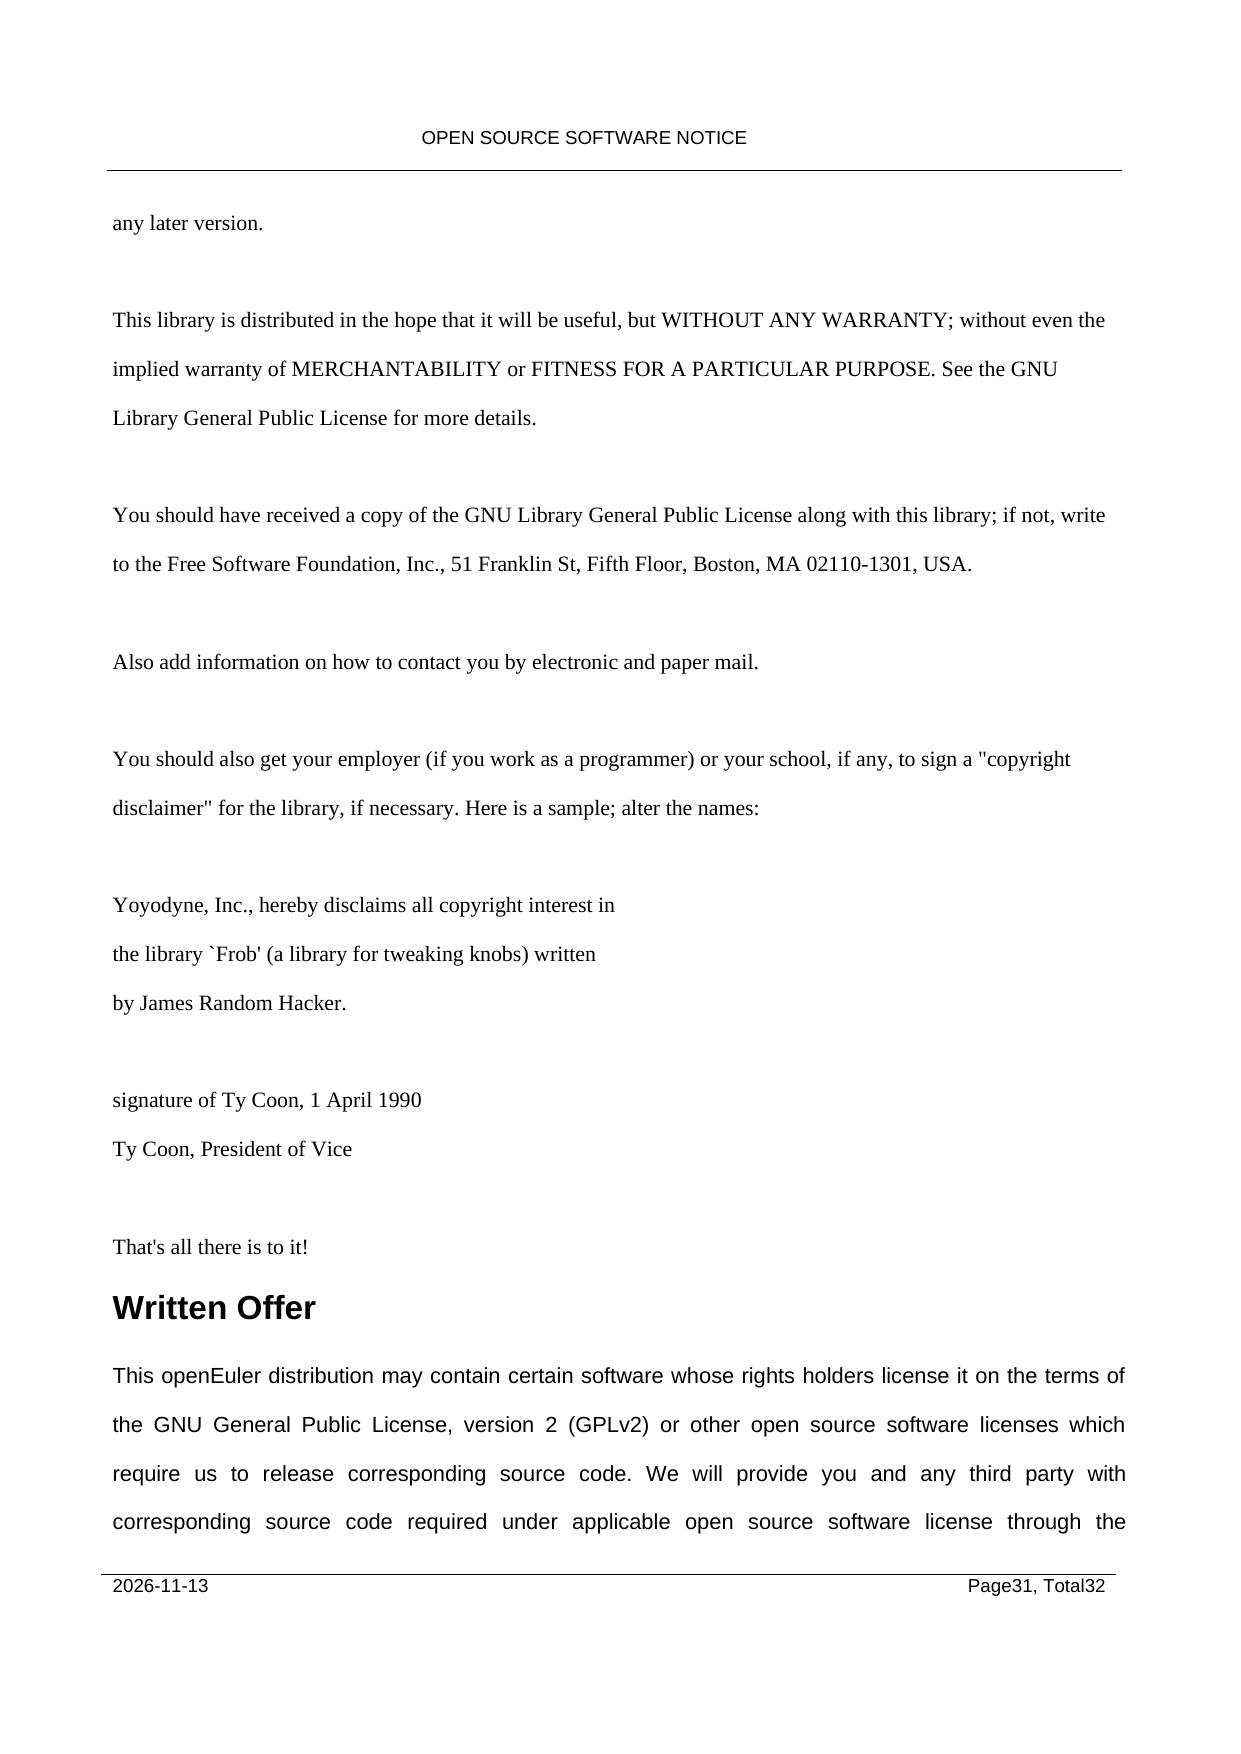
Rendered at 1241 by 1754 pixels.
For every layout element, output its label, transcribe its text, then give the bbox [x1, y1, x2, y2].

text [112, 1359, 1128, 1538]
text Written Offer [112, 1275, 1128, 1340]
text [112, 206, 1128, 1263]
